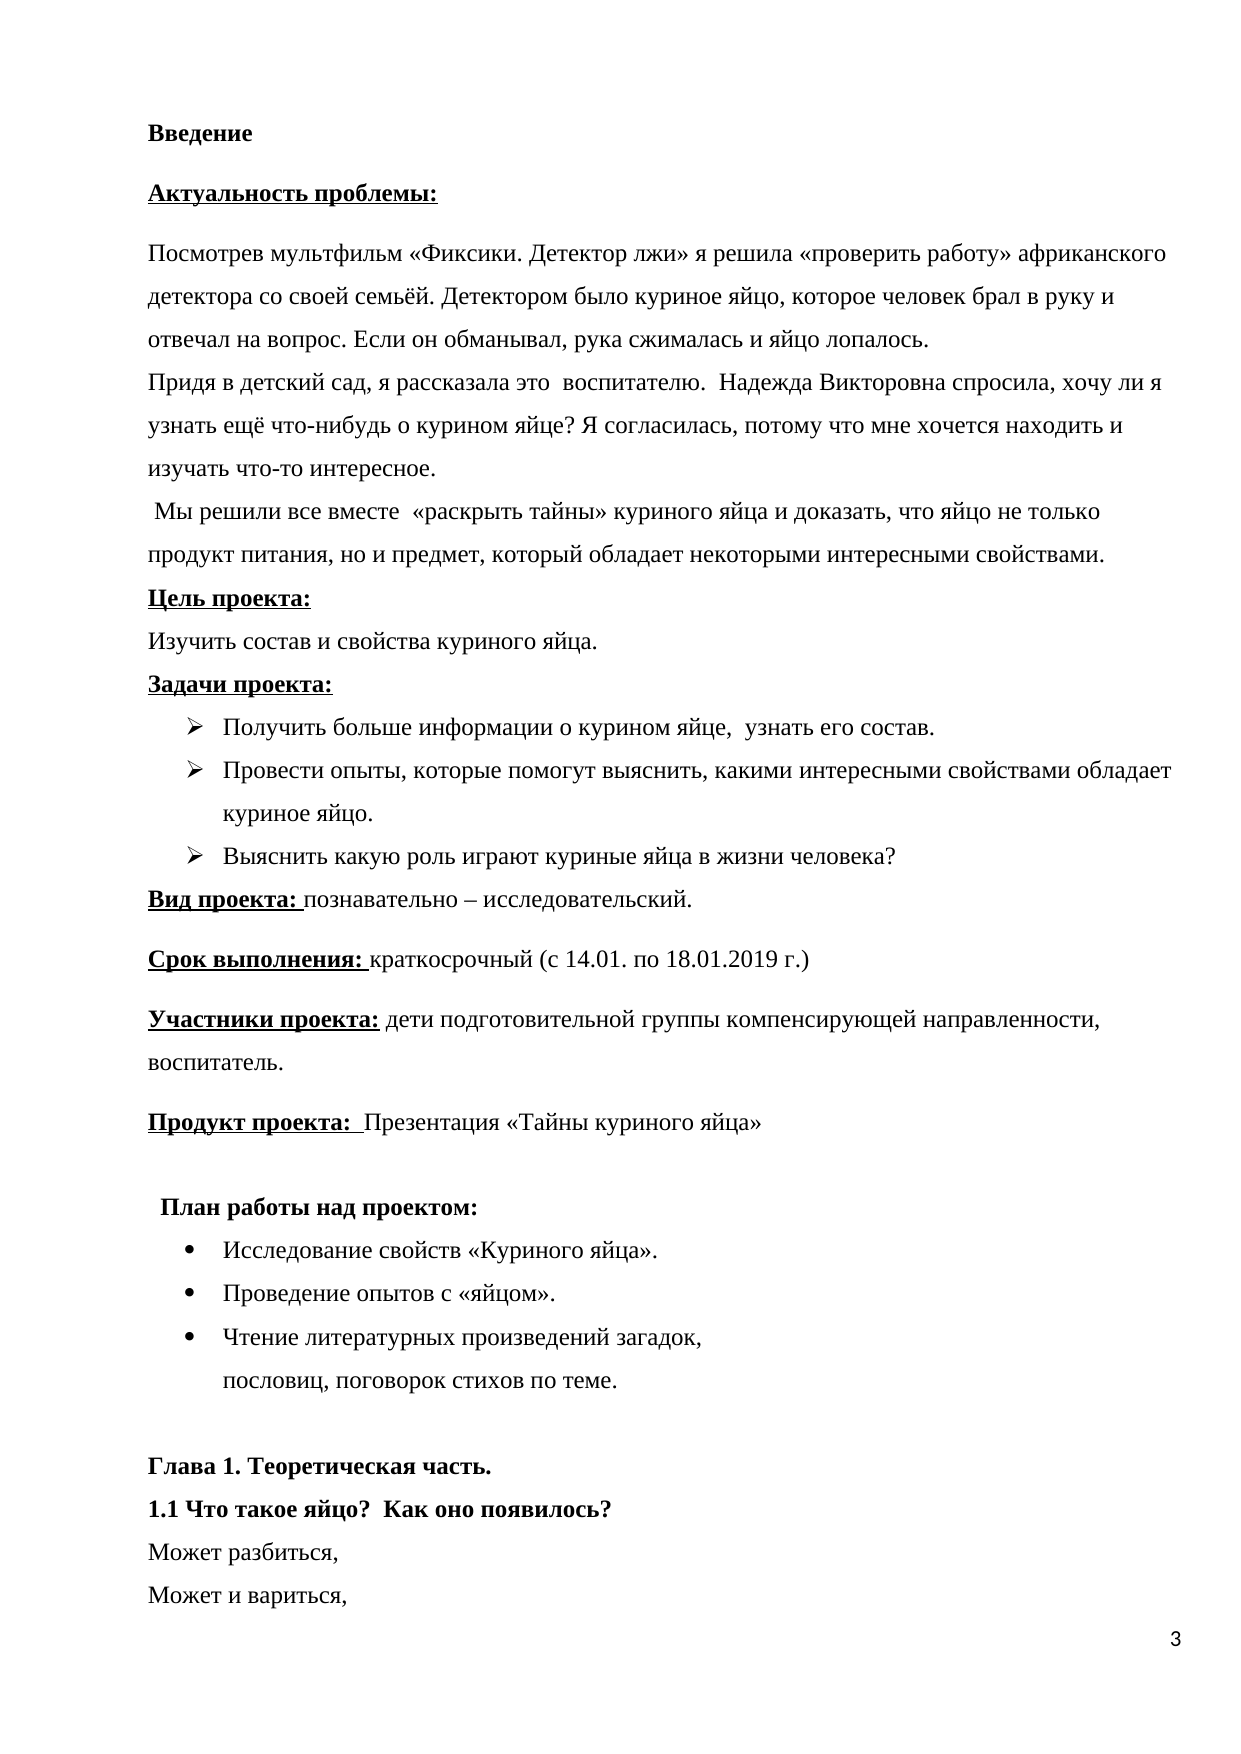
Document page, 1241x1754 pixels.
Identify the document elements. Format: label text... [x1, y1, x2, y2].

text Участники проекта: дети подготовительной группы компенсирующей направленности, воспитатель. [148, 1004, 1181, 1076]
text Может и вариться, [148, 1580, 1181, 1609]
list Выяснить какую роль играют куриные яйца в жизни человека? [185, 841, 1181, 870]
list пословиц, поговорок стихов по теме. [223, 1365, 1181, 1393]
text План работы над проектом: [148, 1192, 1181, 1221]
text Цель проекта: [148, 583, 1181, 611]
text Срок выполнения: краткосрочный (с 14.01. по 18.01.2019 г.) [148, 944, 1181, 973]
list Получить больше информации о курином яйце, узнать его состав. [185, 712, 1181, 741]
text Посмотрев мультфильм «Фиксики. Детектор лжи» я решила «проверить работу» африканского детектора со своей семьёй. Детектором было куриное яйцо, которое человек брал в руку и отвечал на вопрос. Если он обманывал, рука сжималась и яйцо лопалось. Придя в детский сад, я рассказала это воспитателю. Надежда Викторовна спросила, хочу ли я узнать ещё что-нибудь о курином яйце? Я согласилась, потому что мне хочется находить и изучать что-то интересное. Мы решили все вместе «раскрыть тайны» куриного яйца и доказать, что яйцо не только продукт питания, но и предмет, который обладает некоторыми интересными свойствами. [148, 238, 1181, 568]
list Провести опыты, которые помогут выяснить, какими интересными свойствами обладает куриное яйцо. [185, 755, 1181, 827]
text Введение [148, 118, 1181, 147]
text Продукт проекта: Презентация «Тайны куриного яйца» [148, 1107, 1181, 1136]
list Что такое яйцо? Как оно появилось? [148, 1494, 1181, 1523]
list Проведение опытов с «яйцом». [185, 1278, 1181, 1307]
text Глава 1. Теоретическая часть. [148, 1451, 1181, 1480]
text Актуальность проблемы: [148, 178, 1181, 207]
list Исследование свойств «Куриного яйца». [185, 1235, 1181, 1264]
text Изучить состав и свойства куриного яйца. [148, 626, 1181, 654]
text Задачи проекта: [148, 669, 1181, 698]
text Вид проекта: познавательно – исследовательский. [148, 884, 1181, 913]
text Может разбиться, [148, 1537, 1181, 1566]
list Чтение литературных произведений загадок, [185, 1322, 1181, 1350]
